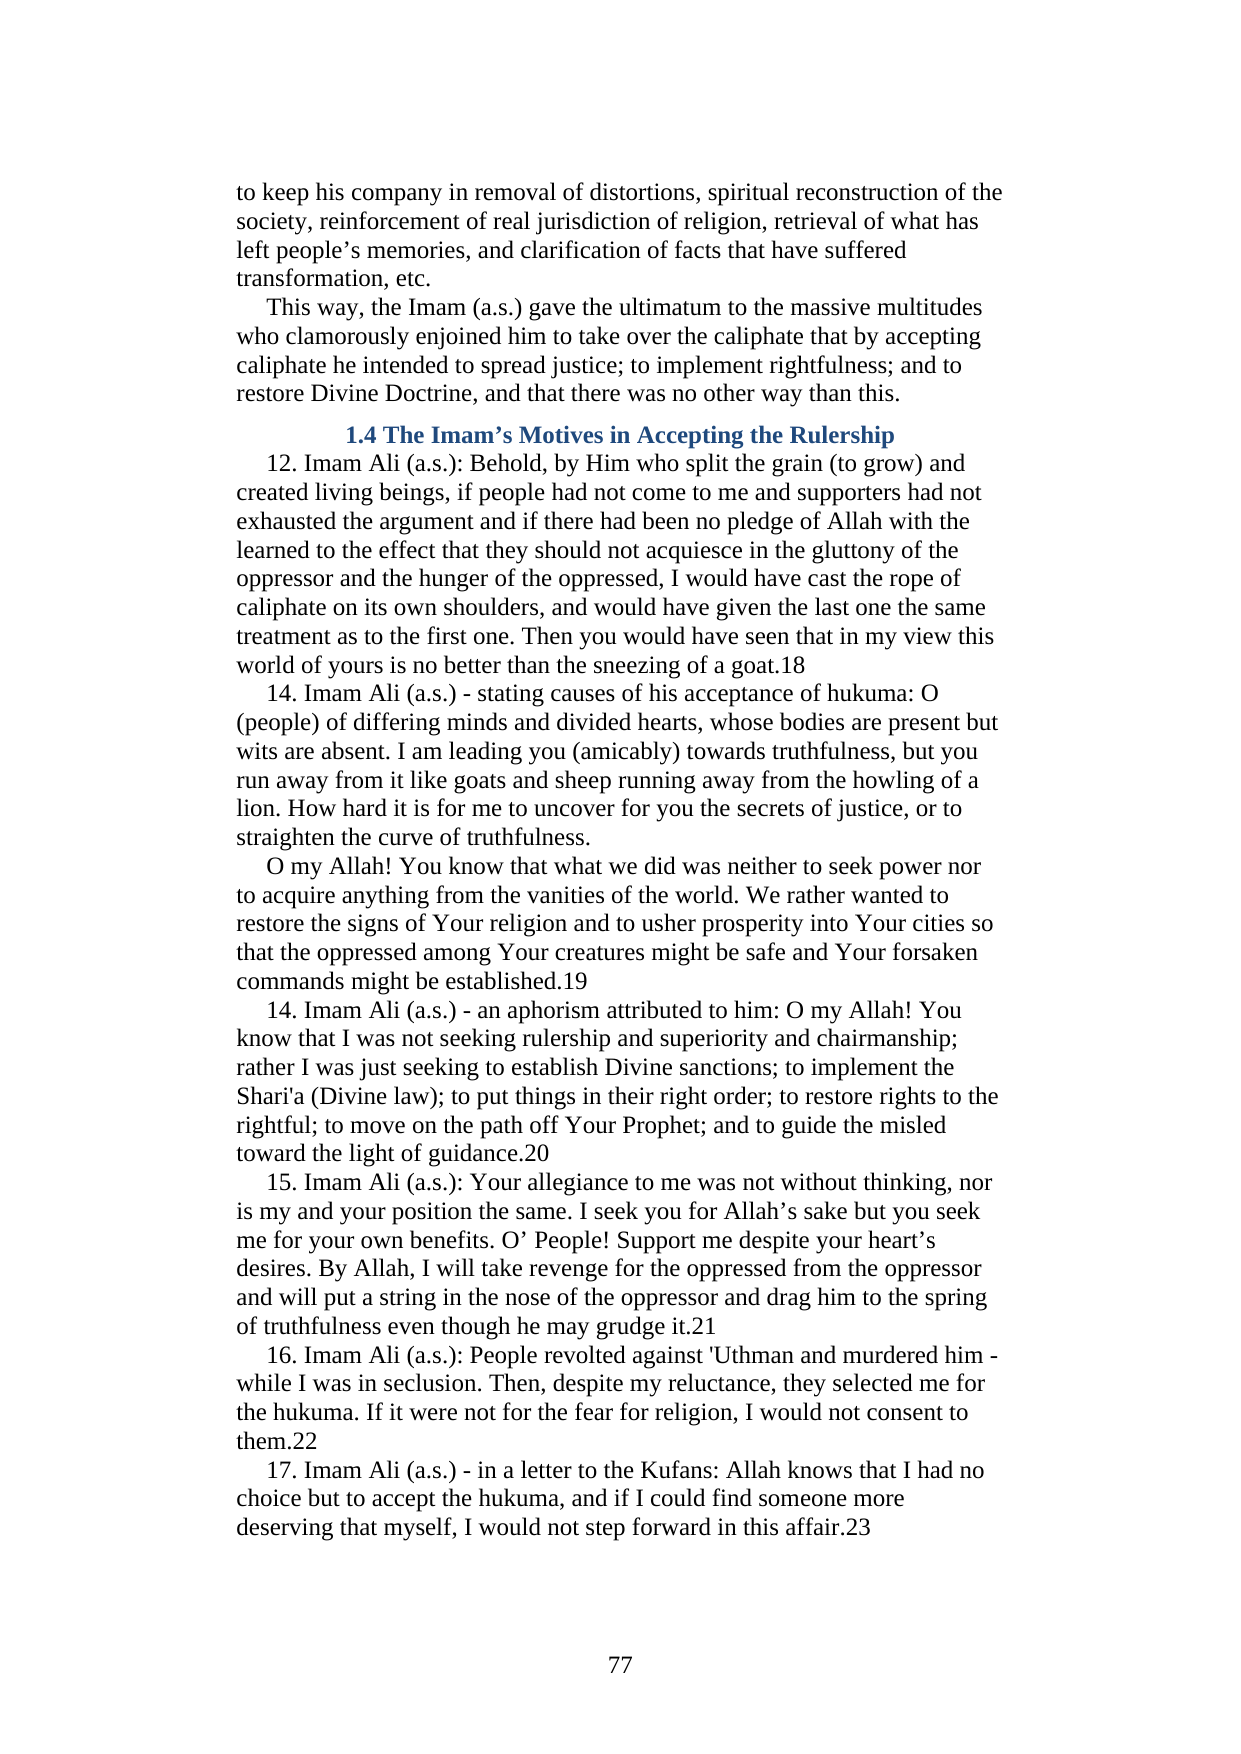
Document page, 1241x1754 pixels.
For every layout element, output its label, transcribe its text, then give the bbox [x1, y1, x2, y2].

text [236, 177, 1004, 292]
text O my Allah! You know that what we did was neither to seek power nor to acquire anything from the vanities of the world. We rather wanted to restore the signs of Your religion and to usher prosperity into Your cities so that the oppressed among Your creatures might be safe and Your forsaken commands might be established.19 [236, 851, 1004, 995]
text 12. Imam Ali (a.s.): Behold, by Him who split the grain (to grow) and created living beings, if people had not come to me and supporters had not exhausted the argument and if there had been no pledge of Allah with the learned to the effect that they should not acquiesce in the gluttony of the oppressor and the hunger of the oppressed, I would have cast the rope of caliphate on its own shoulders, and would have given the last one the same treatment as to the first one. Then you would have seen that in my view this world of yours is no better than the sneezing of a goat.18 [236, 448, 1004, 678]
text 14. Imam Ali (a.s.) - stating causes of his acceptance of hukuma: O (people) of differing minds and divided hearts, whose bodies are present but wits are absent. I am leading you (amicably) towards truthfulness, but you run away from it like goats and sheep running away from the howling of a lion. How hard it is for me to uncover for you the secrets of justice, or to straighten the curve of truthfulness. [236, 678, 1004, 851]
text 14. Imam Ali (a.s.) - an aphorism attributed to him: O my Allah! You know that I was not seeking rulership and superiority and chairmanship; rather I was just seeking to establish Divine sanctions; to implement the Shari'a (Divine law); to put things in their right order; to restore rights to the rightful; to move on the path off Your Prophet; and to guide the misled toward the light of guidance.20 [236, 995, 1004, 1167]
text 16. Imam Ali (a.s.): People revolted against 'Uthman and murdered him - while I was in seclusion. Then, despite my reluctance, they selected me for the hukuma. If it were not for the fear for religion, I would not consent to them.22 [236, 1340, 1004, 1455]
text 15. Imam Ali (a.s.): Your allegiance to me was not without thinking, nor is my and your position the same. I seek you for Allah’s sake but you seek me for your own benefits. O’ People! Support me despite your heart’s desires. By Allah, I will take revenge for the oppressed from the oppressor and will put a string in the nose of the oppressor and drag him to the spring of truthfulness even though he may grudge it.21 [236, 1167, 1004, 1340]
text This way, the Imam (a.s.) gave the ultimatum to the massive multitudes who clamorously enjoined him to take over the caliphate that by accepting caliphate he intended to spread justice; to implement rightfulness; and to restore Divine Doctrine, and that there was no other way than this. [236, 292, 1004, 407]
text 17. Imam Ali (a.s.) - in a letter to the Kufans: Allah knows that I had no choice but to accept the hukuma, and if I could find someone more deserving that myself, I would not step forward in this affair.23 [236, 1455, 1004, 1541]
subtitle 1.4 The Imam’s Motives in Accepting the Rulership [236, 420, 1004, 448]
